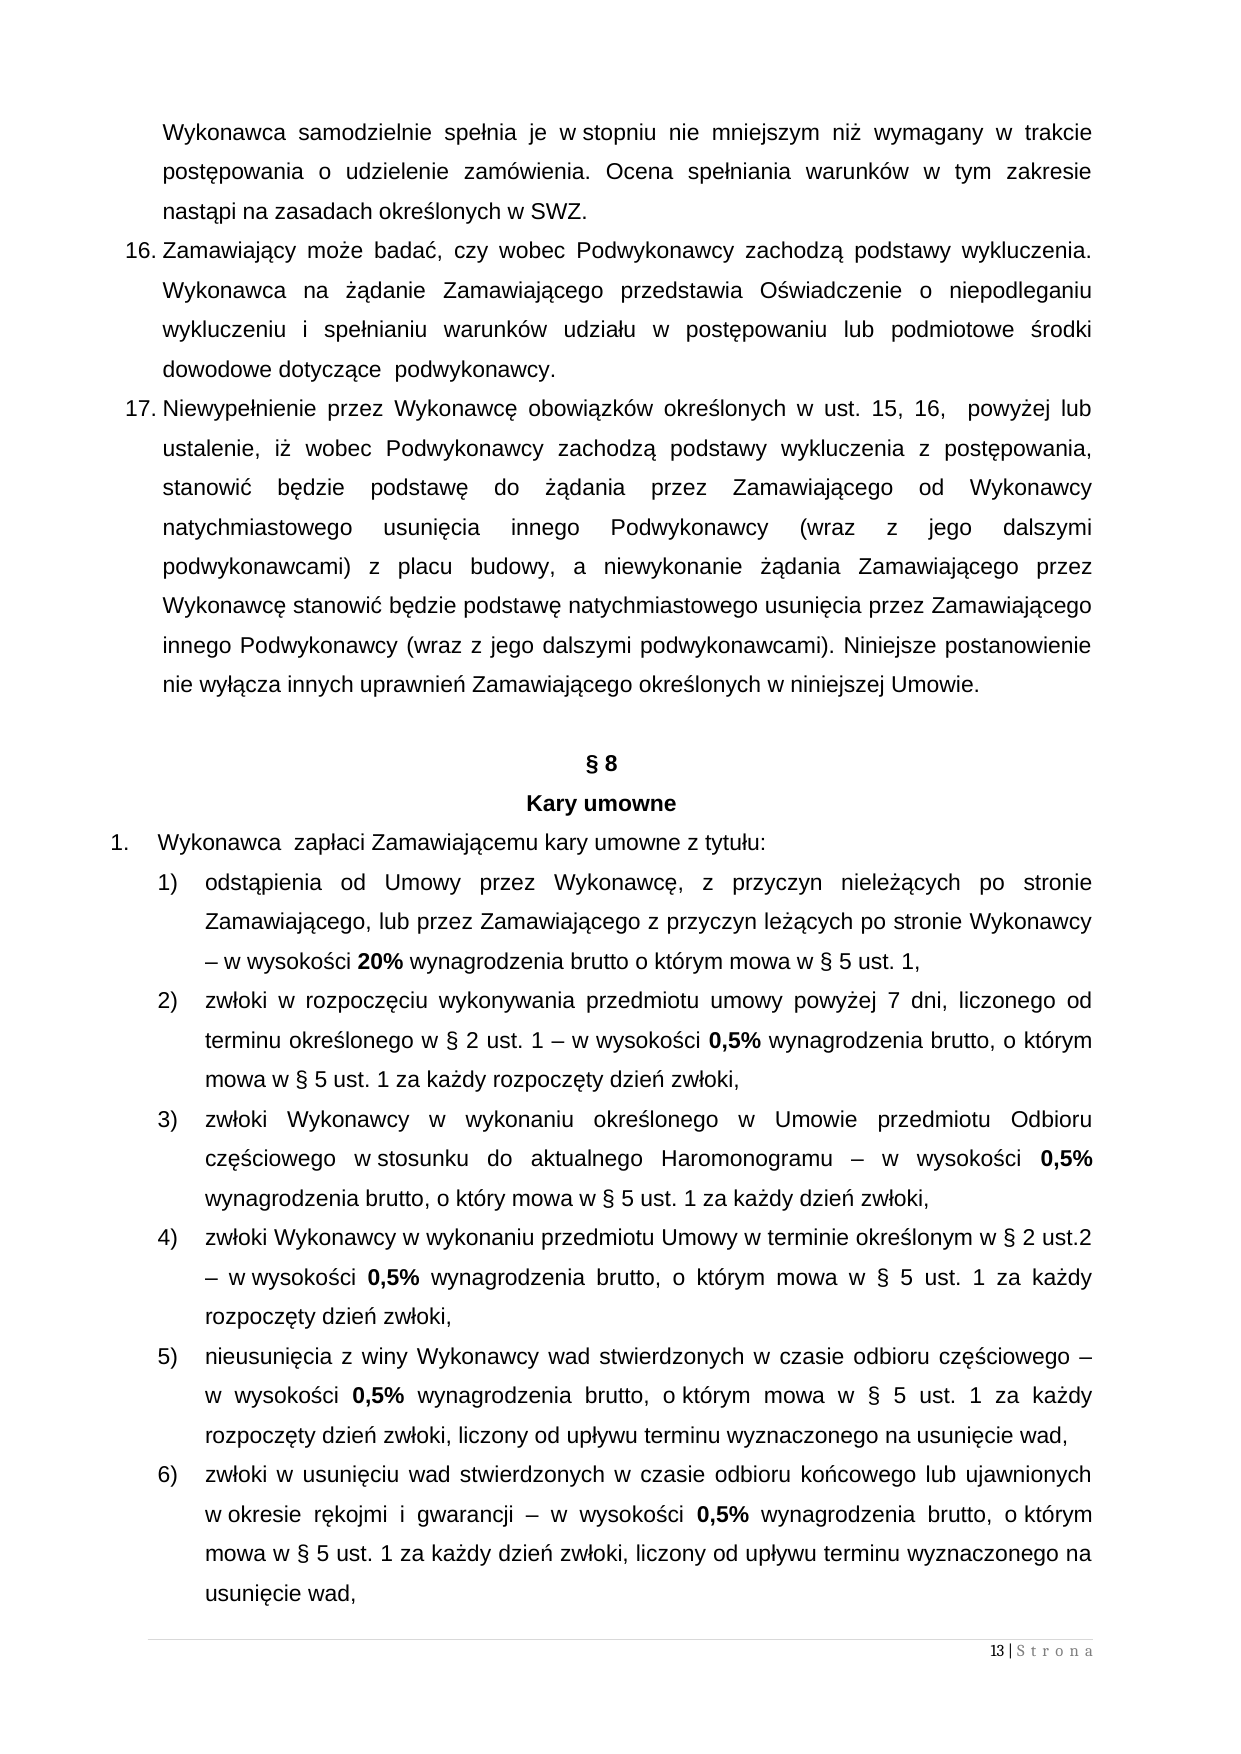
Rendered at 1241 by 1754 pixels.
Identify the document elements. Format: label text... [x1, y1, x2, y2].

list odstąpienia od Umowy przez Wykonawcę, z przyczyn nieleżących po stronie Zamawiającego, lub przez Zamawiającego z przyczyn leżących po stronie Wykonawcy – w wysokości 20% wynagrodzenia brutto o którym mowa w § 5 ust. 1, [157, 869, 1093, 974]
list Niewypełnienie przez Wykonawcę obowiązków określonych w ust. 15, 16, powyżej lub ustalenie, iż wobec Podwykonawcy zachodzą podstawy wykluczenia z postępowania, stanowić będzie podstawę do żądania przez Zamawiającego od Wykonawcy natychmiastowego usunięcia innego Podwykonawcy (wraz z jego dalszymi podwykonawcami) z placu budowy, a niewykonanie żądania Zamawiającego przez Wykonawcę stanowić będzie podstawę natychmiastowego usunięcia przez Zamawiającego innego Podwykonawcy (wraz z jego dalszymi podwykonawcami). Niniejsze postanowienie nie wyłącza innych uprawnień Zamawiającego określonych w niniejszej Umowie. [125, 395, 1093, 698]
list Zamawiający może badać, czy wobec Podwykonawcy zachodzą podstawy wykluczenia. Wykonawca na żądanie Zamawiającego przedstawia Oświadczenie o niepodleganiu wykluczeniu i spełnianiu warunków udziału w postępowaniu lub podmiotowe środki dowodowe dotyczące podwykonawcy. [125, 237, 1093, 382]
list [125, 119, 1093, 224]
list zwłoki Wykonawcy w wykonaniu przedmiotu Umowy w terminie określonym w § 2 ust.2 – w wysokości 0,5% wynagrodzenia brutto, o którym mowa w § 5 ust. 1 za każdy rozpoczęty dzień zwłoki, [157, 1224, 1093, 1329]
text § 8 [110, 750, 1093, 777]
list nieusunięcia z winy Wykonawcy wad stwierdzonych w czasie odbioru częściowego – w wysokości 0,5% wynagrodzenia brutto, o którym mowa w § 5 ust. 1 za każdy rozpoczęty dzień zwłoki, liczony od upływu terminu wyznaczonego na usunięcie wad, [157, 1343, 1093, 1448]
list zwłoki w rozpoczęciu wykonywania przedmiotu umowy powyżej 7 dni, liczonego od terminu określonego w § 2 ust. 1 – w wysokości 0,5% wynagrodzenia brutto, o którym mowa w § 5 ust. 1 za każdy rozpoczęty dzień zwłoki, [157, 987, 1093, 1093]
list Wykonawca zapłaci Zamawiającemu kary umowne z tytułu: [110, 829, 1093, 856]
list zwłoki w usunięciu wad stwierdzonych w czasie odbioru końcowego lub ujawnionych w okresie rękojmi i gwarancji – w wysokości 0,5% wynagrodzenia brutto, o którym mowa w § 5 ust. 1 za każdy dzień zwłoki, liczony od upływu terminu wyznaczonego na usunięcie wad, [157, 1461, 1093, 1606]
list zwłoki Wykonawcy w wykonaniu określonego w Umowie przedmiotu Odbioru częściowego w stosunku do aktualnego Haromonogramu – w wysokości 0,5% wynagrodzenia brutto, o który mowa w § 5 ust. 1 za każdy dzień zwłoki, [157, 1106, 1093, 1211]
text Kary umowne [110, 790, 1093, 816]
